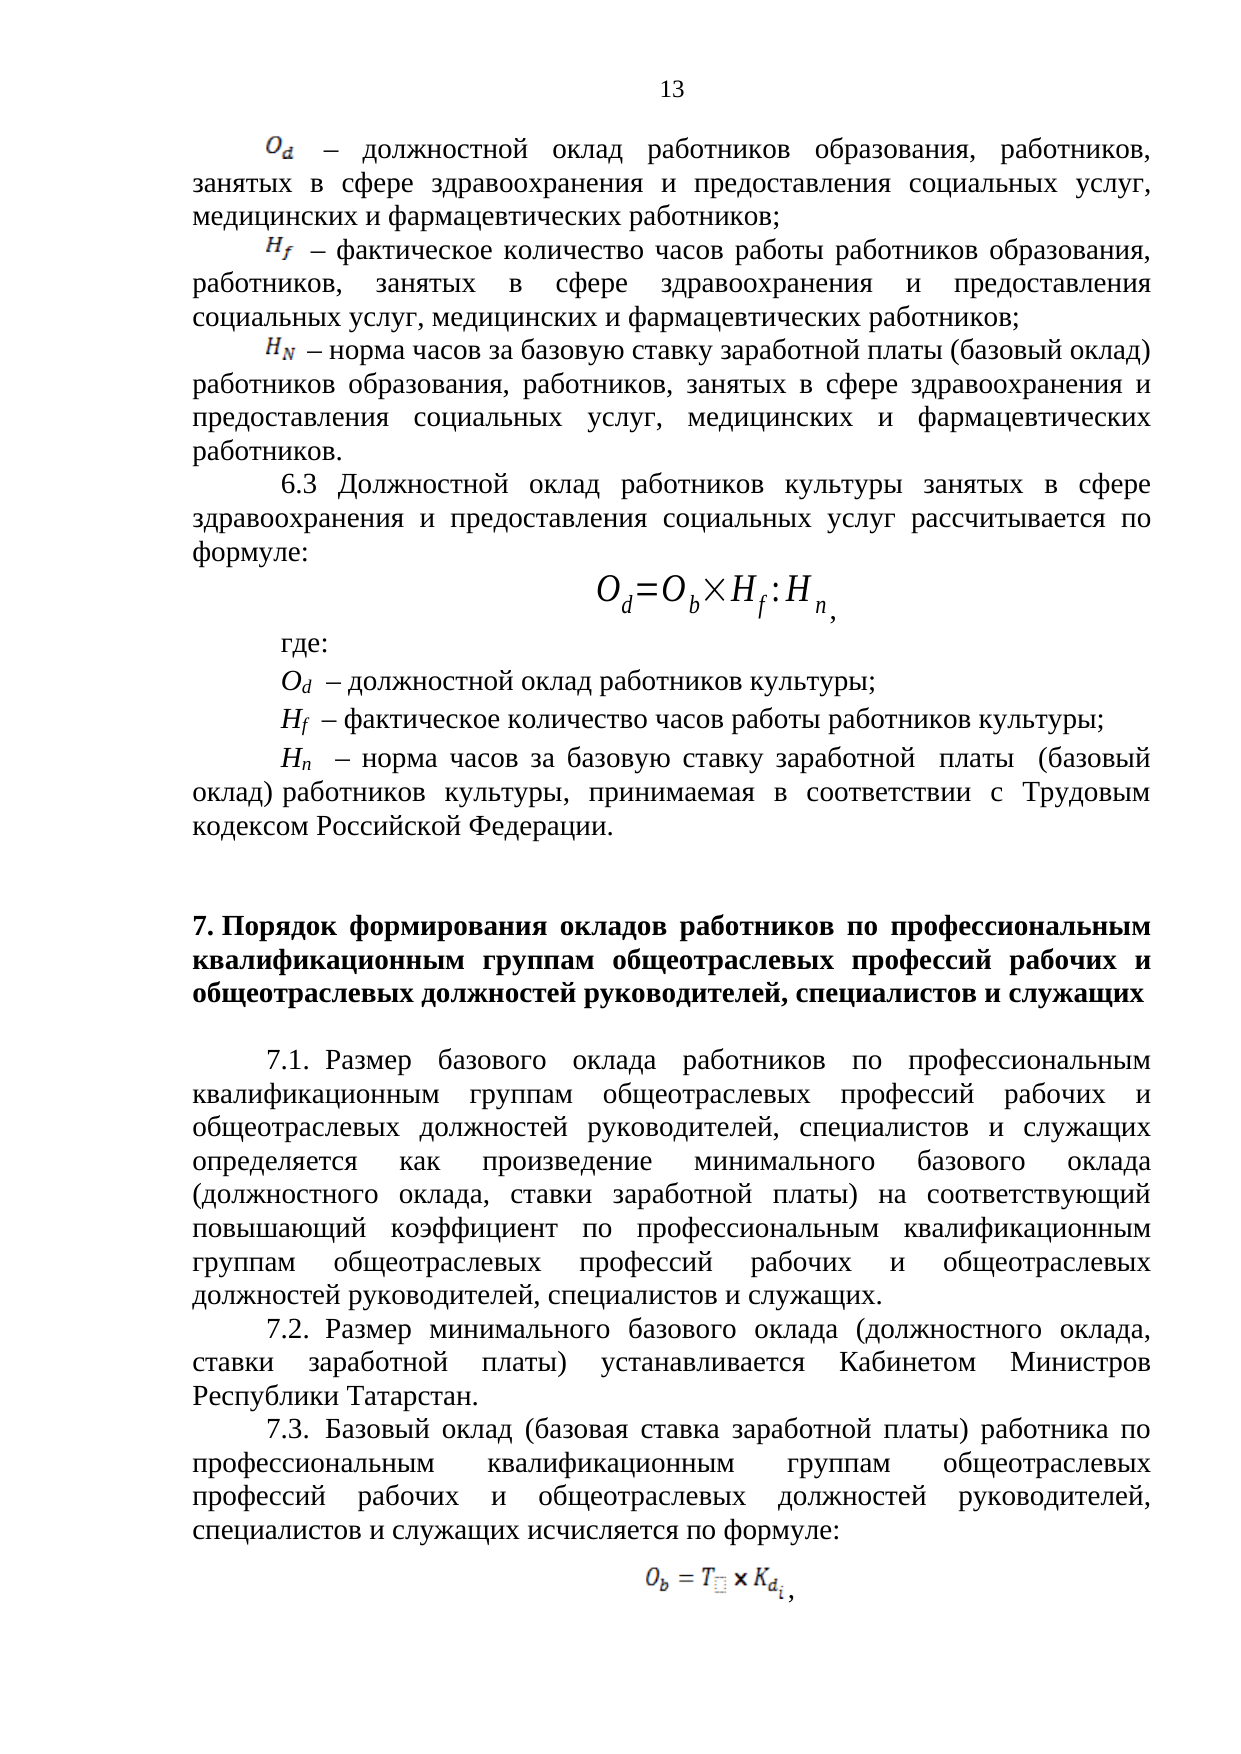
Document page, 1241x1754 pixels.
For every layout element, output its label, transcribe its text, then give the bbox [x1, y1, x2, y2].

text 6.3 Должностной оклад работников культуры занятых в сфере здравоохранения и предоставления социальных услуг рассчитывается по формуле: [192, 467, 1152, 567]
list – должностной оклад работников образования, работников, занятых в сфере здравоохранения и предоставления социальных услуг, медицинских и фармацевтических работников; [192, 131, 1152, 232]
picture [265, 335, 300, 360]
text Od – должностной оклад работников культуры; [192, 659, 1152, 697]
text , [192, 567, 1152, 626]
list Порядок формирования окладов работников по профессиональным квалификационным группам общеотраслевых профессий рабочих и общеотраслевых должностей руководителей, специалистов и служащих [192, 908, 1152, 1009]
list – фактическое количество часов работы работников образования, работников, занятых в сфере здравоохранения и предоставления социальных услуг, медицинских и фармацевтических работников; [192, 232, 1152, 332]
text где: [192, 626, 1152, 659]
text Hn – норма часов за базовую ставку заработной платы (базовый оклад) работников культуры, принимаемая в соответствии с Трудовым кодексом Российской Федерации. [192, 736, 1152, 841]
list – норма часов за базовую ставку заработной платы (базовый оклад) работников образования, работников, занятых в сфере здравоохранения и предоставления социальных услуг, медицинских и фармацевтических работников. [192, 332, 1152, 467]
list Базовый оклад (базовая ставка заработной платы) работника по профессиональным квалификационным группам общеотраслевых профессий рабочих и общеотраслевых должностей руководителей, специалистов и служащих исчисляется по формуле: [192, 1411, 1152, 1546]
picture [645, 1564, 788, 1599]
list Размер минимального базового оклада (должностного оклада, ставки заработной платы) устанавливается Кабинетом Министров Республики Татарстан. [192, 1311, 1152, 1411]
list , [192, 1565, 1152, 1605]
picture [265, 133, 300, 159]
picture [265, 234, 300, 260]
text Hf – фактическое количество часов работы работников культуры; [192, 697, 1152, 736]
list Размер базового оклада работников по профессиональным квалификационным группам общеотраслевых профессий рабочих и общеотраслевых должностей руководителей, специалистов и служащих определяется как произведение минимального базового оклада (должностного оклада, ставки заработной платы) на соответствующий повышающий коэффициент по профессиональным квалификационным группам общеотраслевых профессий рабочих и общеотраслевых должностей руководителей, специалистов и служащих. [192, 1042, 1152, 1311]
